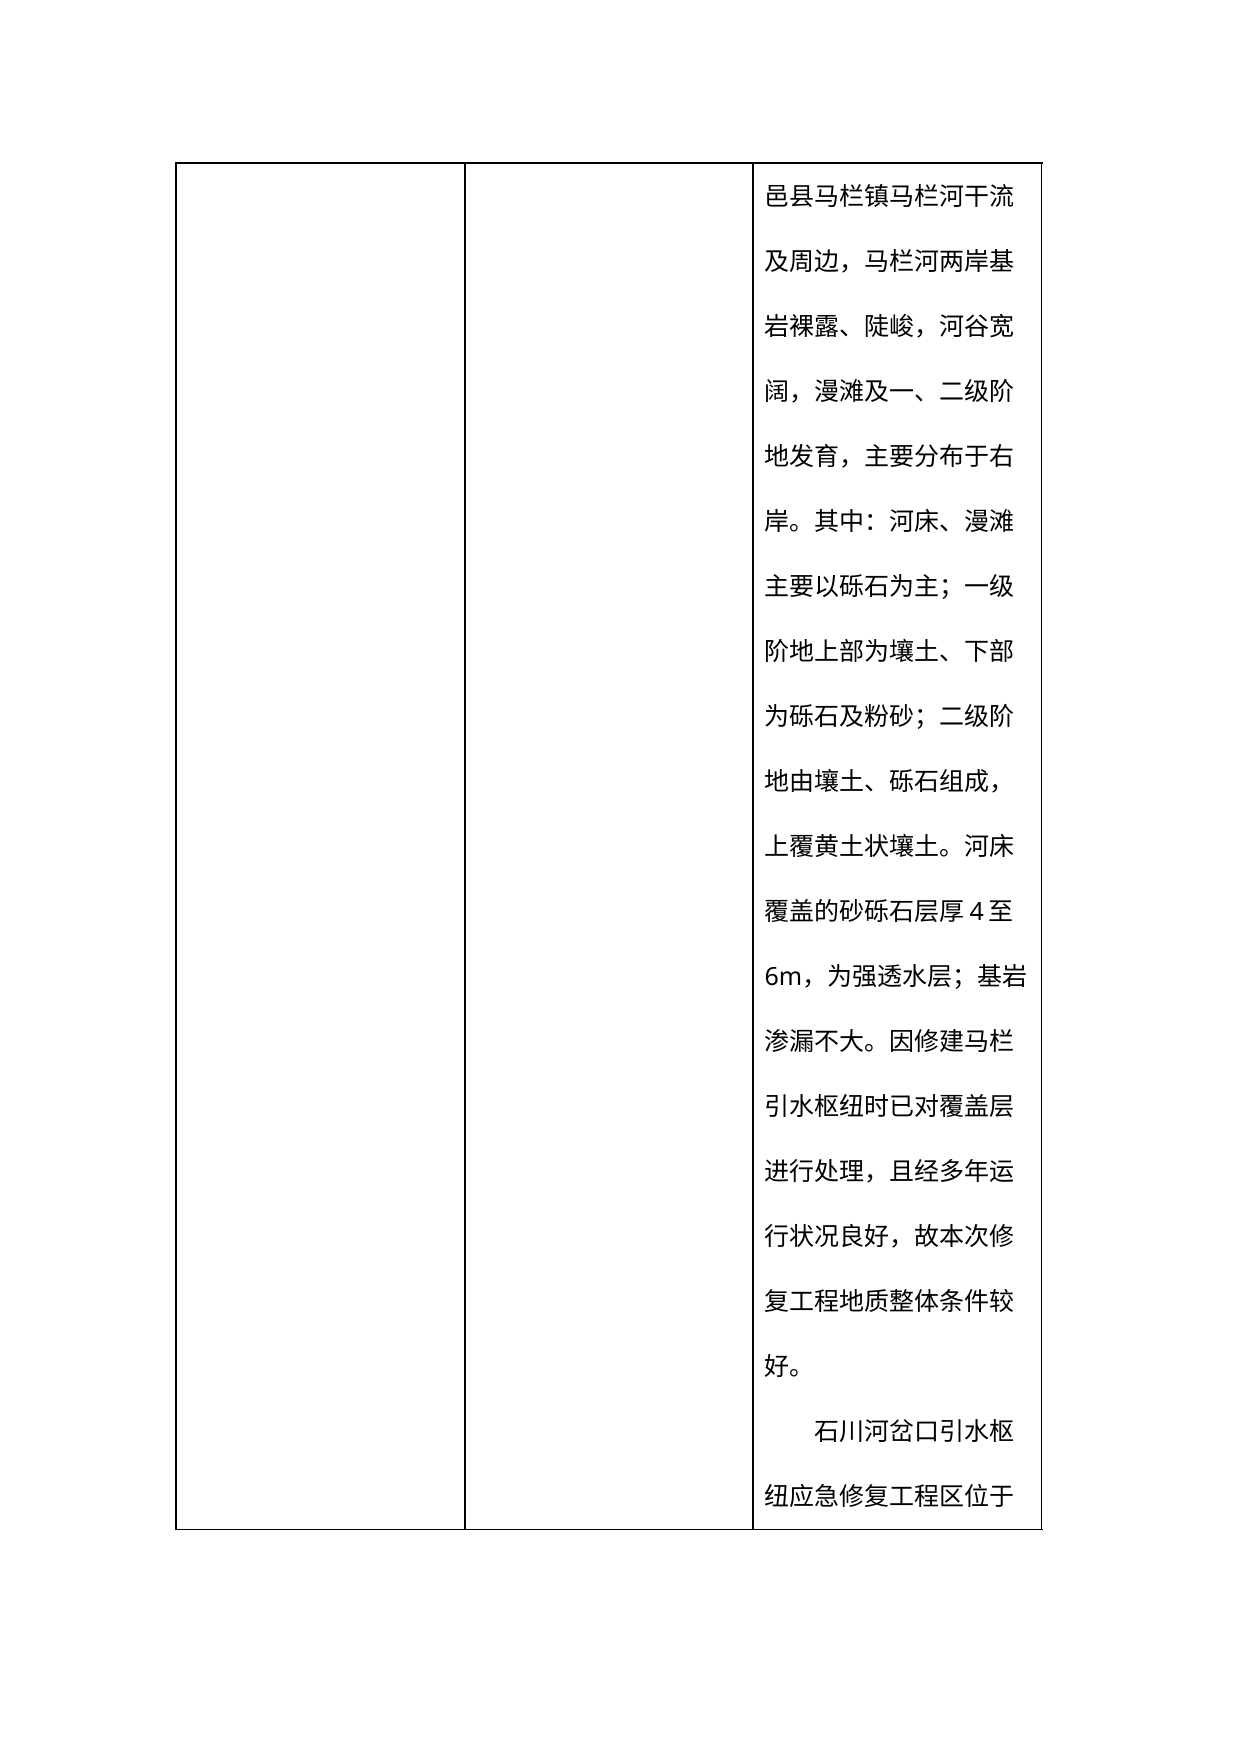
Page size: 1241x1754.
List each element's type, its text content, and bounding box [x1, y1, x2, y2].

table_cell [754, 164, 1041, 1528]
table_cell [466, 164, 752, 1528]
table_cell 1 [177, 164, 464, 1528]
